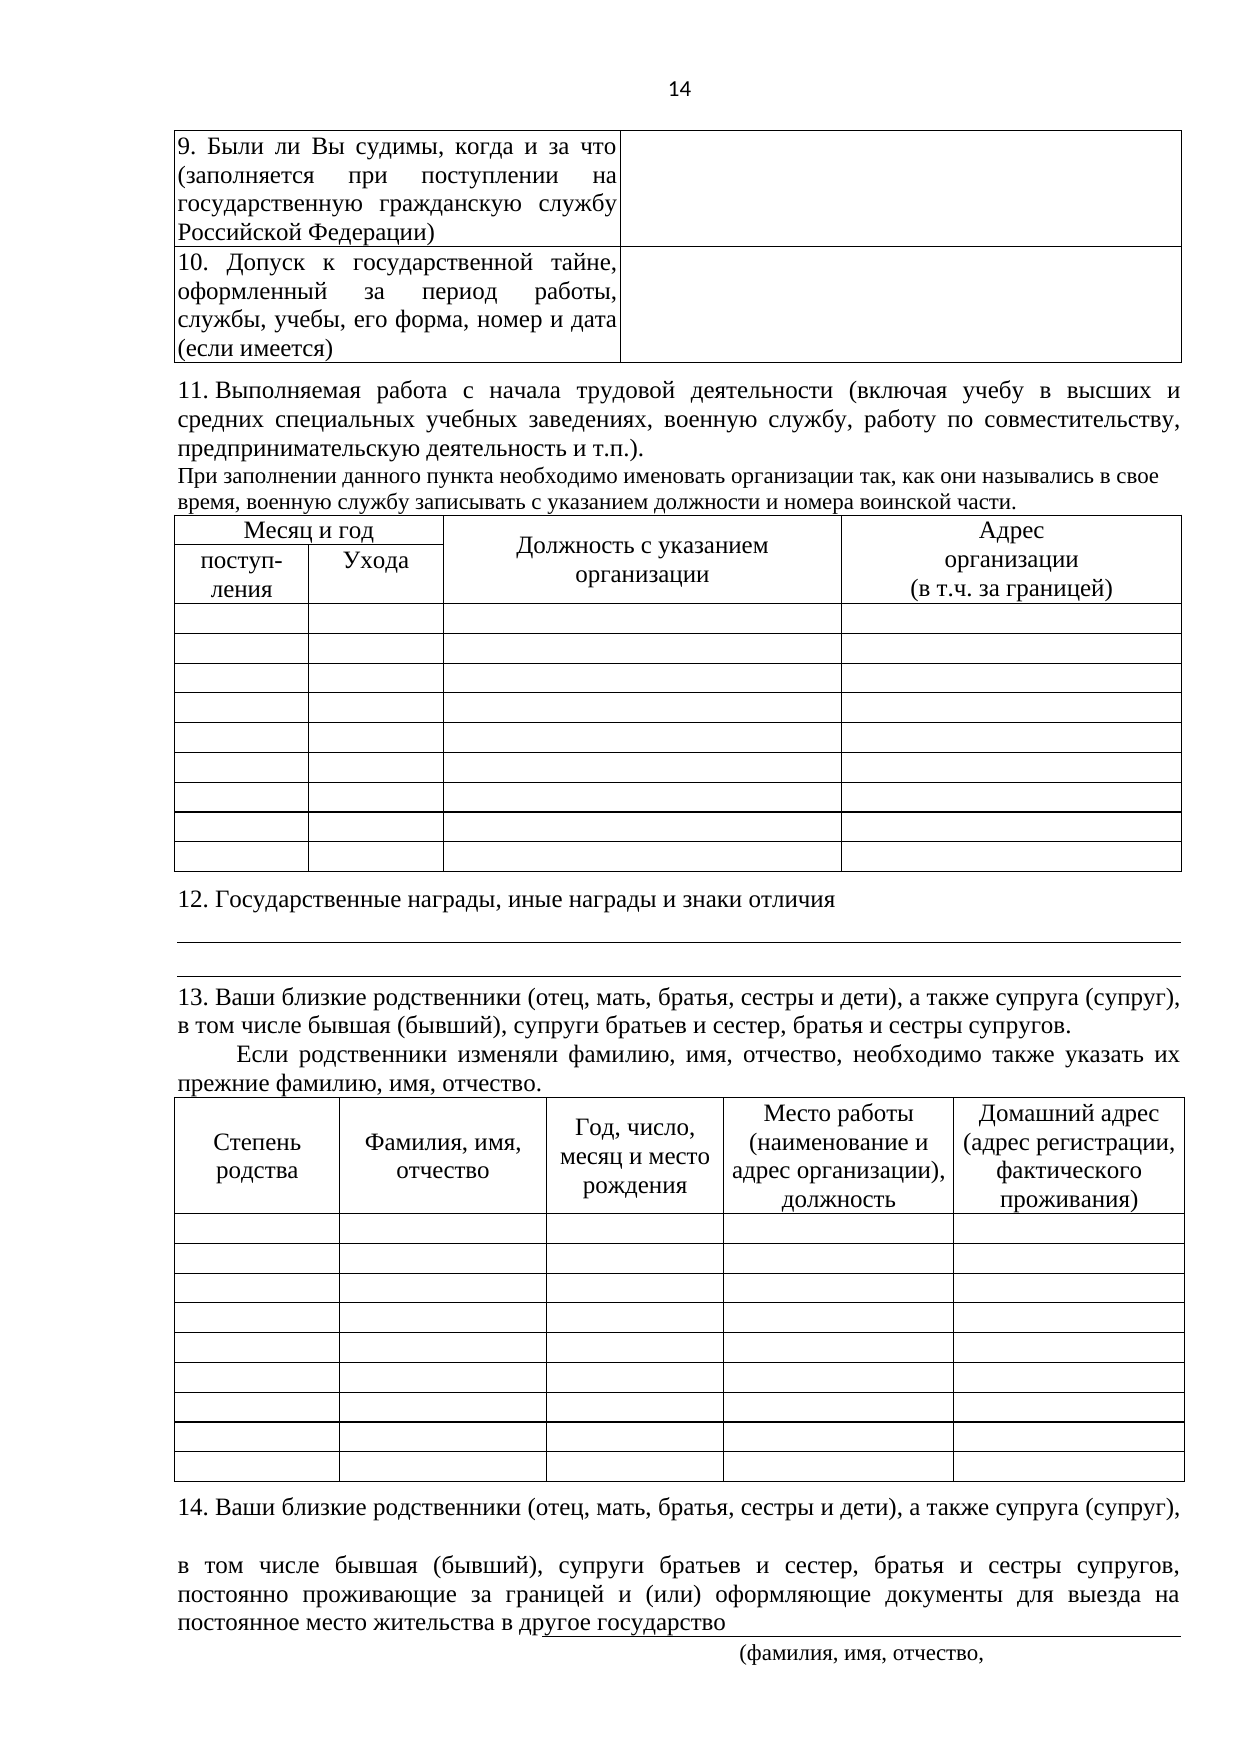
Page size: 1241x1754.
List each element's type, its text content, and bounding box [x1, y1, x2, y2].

table_cell [175, 664, 308, 692]
table_cell [340, 1452, 546, 1481]
table_cell Ухода [309, 545, 443, 603]
table_cell [547, 1423, 723, 1451]
table_cell [175, 1393, 339, 1421]
table_cell [175, 1274, 339, 1302]
table_cell [842, 693, 1181, 722]
table_cell [340, 1423, 546, 1451]
table_header Домашний адрес (адрес регистрации, фактического проживания) [954, 1098, 1184, 1213]
table_cell [724, 1363, 953, 1392]
text (фамилия, имя, отчество, [542, 1637, 1181, 1666]
table_cell [175, 604, 308, 633]
table_cell [842, 723, 1181, 752]
table_cell [444, 842, 841, 871]
table_cell [547, 1214, 723, 1243]
table_cell [175, 842, 308, 871]
table_cell [340, 1333, 546, 1362]
table_header Месяц и год [175, 516, 443, 544]
table_cell [309, 783, 443, 811]
table_cell [175, 634, 308, 662]
table_cell [954, 1393, 1184, 1421]
table_cell 10. Допуск к государственной тайне, оформленный за период работы, службы, учебы, его форма, номер и дата (если имеется) [175, 247, 620, 362]
table_cell [444, 693, 841, 722]
table_header Место работы (наименование и адрес организации), должность [724, 1098, 953, 1213]
table_cell [309, 813, 443, 841]
table_cell [724, 1393, 953, 1421]
table_cell [175, 723, 308, 752]
table_cell [340, 1244, 546, 1272]
table_cell [175, 1214, 339, 1243]
table_cell [547, 1303, 723, 1332]
table_cell [621, 131, 1181, 246]
table_cell [175, 1244, 339, 1272]
table_cell [954, 1333, 1184, 1362]
table_cell [309, 753, 443, 782]
table_cell [842, 813, 1181, 841]
table_cell [954, 1303, 1184, 1332]
table_header Адрес организации (в т.ч. за границей) [842, 516, 1181, 603]
table_cell [175, 1303, 339, 1332]
table_cell [954, 1423, 1184, 1451]
table_cell [175, 1333, 339, 1362]
table_cell [724, 1423, 953, 1451]
table_cell [547, 1452, 723, 1481]
table_cell [954, 1363, 1184, 1392]
table_cell 9. Были ли Вы судимы, когда и за что (заполняется при поступлении на государственную гражданскую службу Российской Федерации) [175, 131, 620, 246]
table_cell [309, 664, 443, 692]
text 14. Ваши близкие родственники (отец, мать, братья, сестры и дети), а также супруга (супруг), в том числе бывшая (бывший), супруги братьев и сестер, братья и сестры супругов, постоянно проживающие за границей и (или) оформляющие документы для выезда на постоянное место жительства в другое государство [177, 1492, 1181, 1636]
table_cell [444, 634, 841, 662]
text 13. Ваши близкие родственники (отец, мать, братья, сестры и дети), а также супруга (супруг), в том числе бывшая (бывший), супруги братьев и сестер, братья и сестры супругов. [177, 982, 1181, 1039]
table_cell [444, 604, 841, 633]
table_cell [444, 783, 841, 811]
table_cell [175, 1423, 339, 1451]
text Если родственники изменяли фамилию, имя, отчество, необходимо также указать их прежние фамилию, имя, отчество. [177, 1039, 1181, 1097]
table_cell [309, 723, 443, 752]
table_cell [724, 1244, 953, 1272]
table_cell [547, 1333, 723, 1362]
table_header Должность с указанием организации [444, 516, 841, 603]
table_cell [444, 813, 841, 841]
table_cell [175, 1452, 339, 1481]
table_cell [842, 664, 1181, 692]
table_cell [175, 753, 308, 782]
table_cell [309, 634, 443, 662]
table_cell [444, 664, 841, 692]
table_cell [724, 1452, 953, 1481]
table_cell [175, 783, 308, 811]
table_cell [547, 1244, 723, 1272]
text 11. Выполняемая работа с начала трудовой деятельности (включая учебу в высших и средних специальных учебных заведениях, военную службу, работу по совместительству, предпринимательскую деятельность и т.п.). [177, 376, 1181, 462]
table_cell [842, 604, 1181, 633]
table_cell [547, 1393, 723, 1421]
table_cell [954, 1274, 1184, 1302]
table_cell [340, 1274, 546, 1302]
table_cell [309, 842, 443, 871]
table_cell [621, 247, 1181, 362]
table_cell [724, 1274, 953, 1302]
table_cell [340, 1363, 546, 1392]
table_cell [842, 842, 1181, 871]
table_cell [340, 1393, 546, 1421]
table_cell [175, 813, 308, 841]
table_cell [309, 693, 443, 722]
table_cell [444, 753, 841, 782]
text При заполнении данного пункта необходимо именовать организации так, как они назывались в свое время, военную службу записывать с указанием должности и номера воинской части. [177, 462, 1181, 514]
table_header Фамилия, имя, отчество [340, 1098, 546, 1213]
text 12. Государственные награды, иные награды и знаки отличия [177, 884, 1181, 913]
table_cell [309, 604, 443, 633]
table_cell [547, 1274, 723, 1302]
table_cell [954, 1244, 1184, 1272]
table_cell [954, 1214, 1184, 1243]
table_cell [724, 1333, 953, 1362]
table_cell [444, 723, 841, 752]
table_cell [842, 634, 1181, 662]
table_cell [547, 1363, 723, 1392]
table_header Степень родства [175, 1098, 339, 1213]
table_cell поступления [175, 545, 308, 603]
table_cell [842, 783, 1181, 811]
table_cell [175, 1363, 339, 1392]
table_cell [175, 693, 308, 722]
table_cell [842, 753, 1181, 782]
table_cell [724, 1214, 953, 1243]
table_cell [340, 1214, 546, 1243]
table_cell [954, 1452, 1184, 1481]
table_cell [340, 1303, 546, 1332]
table_header Год, число, месяц и место рождения [547, 1098, 723, 1213]
table_cell [724, 1303, 953, 1332]
